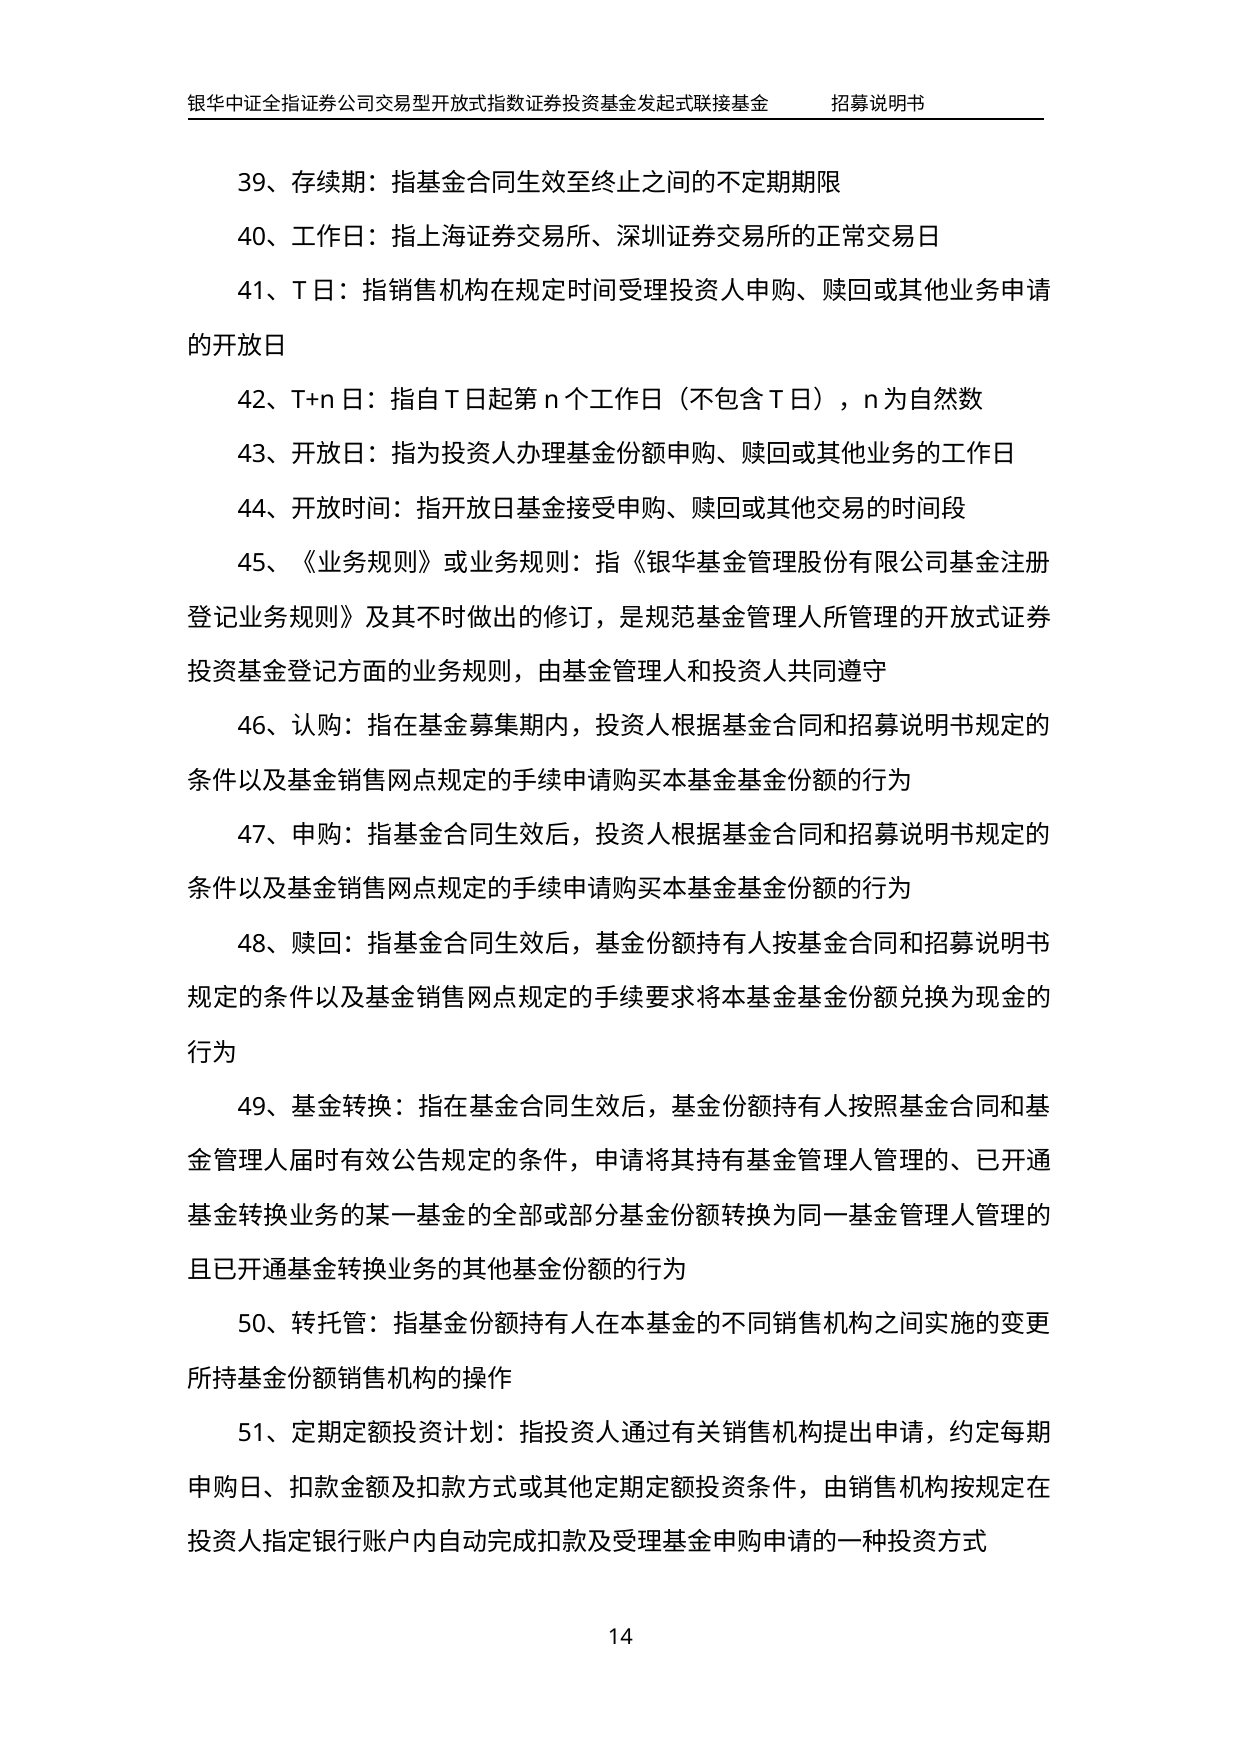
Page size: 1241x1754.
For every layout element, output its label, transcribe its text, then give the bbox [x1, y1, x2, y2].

text 47、申购：指基金合同生效后，投资人根据基金合同和招募说明书规定的条件以及基金销售网点规定的手续申请购买本基金基金份额的行为 [187, 814, 1053, 905]
text 42、T+n日：指自T日起第n个工作日（不包含T日），n为自然数 [187, 379, 1053, 416]
text 41、T日：指销售机构在规定时间受理投资人申购、赎回或其他业务申请的开放日 [187, 271, 1053, 361]
text 40、工作日：指上海证券交易所、深圳证券交易所的正常交易日 [187, 216, 1053, 253]
text 50、转托管：指基金份额持有人在本基金的不同销售机构之间实施的变更所持基金份额销售机构的操作 [187, 1304, 1053, 1394]
text 48、赎回：指基金合同生效后，基金份额持有人按基金合同和招募说明书规定的条件以及基金销售网点规定的手续要求将本基金基金份额兑换为现金的行为 [187, 923, 1053, 1068]
text 39、存续期：指基金合同生效至终止之间的不定期期限 [187, 162, 1053, 198]
text 46、认购：指在基金募集期内，投资人根据基金合同和招募说明书规定的条件以及基金销售网点规定的手续申请购买本基金基金份额的行为 [187, 706, 1053, 796]
text 51、定期定额投资计划：指投资人通过有关销售机构提出申请，约定每期申购日、扣款金额及扣款方式或其他定期定额投资条件，由销售机构按规定在投资人指定银行账户内自动完成扣款及受理基金申购申请的一种投资方式 [187, 1413, 1053, 1558]
text 45、《业务规则》或业务规则：指《银华基金管理股份有限公司基金注册登记业务规则》及其不时做出的修订，是规范基金管理人所管理的开放式证券投资基金登记方面的业务规则，由基金管理人和投资人共同遵守 [187, 543, 1053, 688]
text 43、开放日：指为投资人办理基金份额申购、赎回或其他业务的工作日 [187, 434, 1053, 470]
text 49、基金转换：指在基金合同生效后，基金份额持有人按照基金合同和基金管理人届时有效公告规定的条件，申请将其持有基金管理人管理的、已开通基金转换业务的某一基金的全部或部分基金份额转换为同一基金管理人管理的且已开通基金转换业务的其他基金份额的行为 [187, 1086, 1053, 1286]
text 44、开放时间：指开放日基金接受申购、赎回或其他交易的时间段 [187, 488, 1053, 524]
